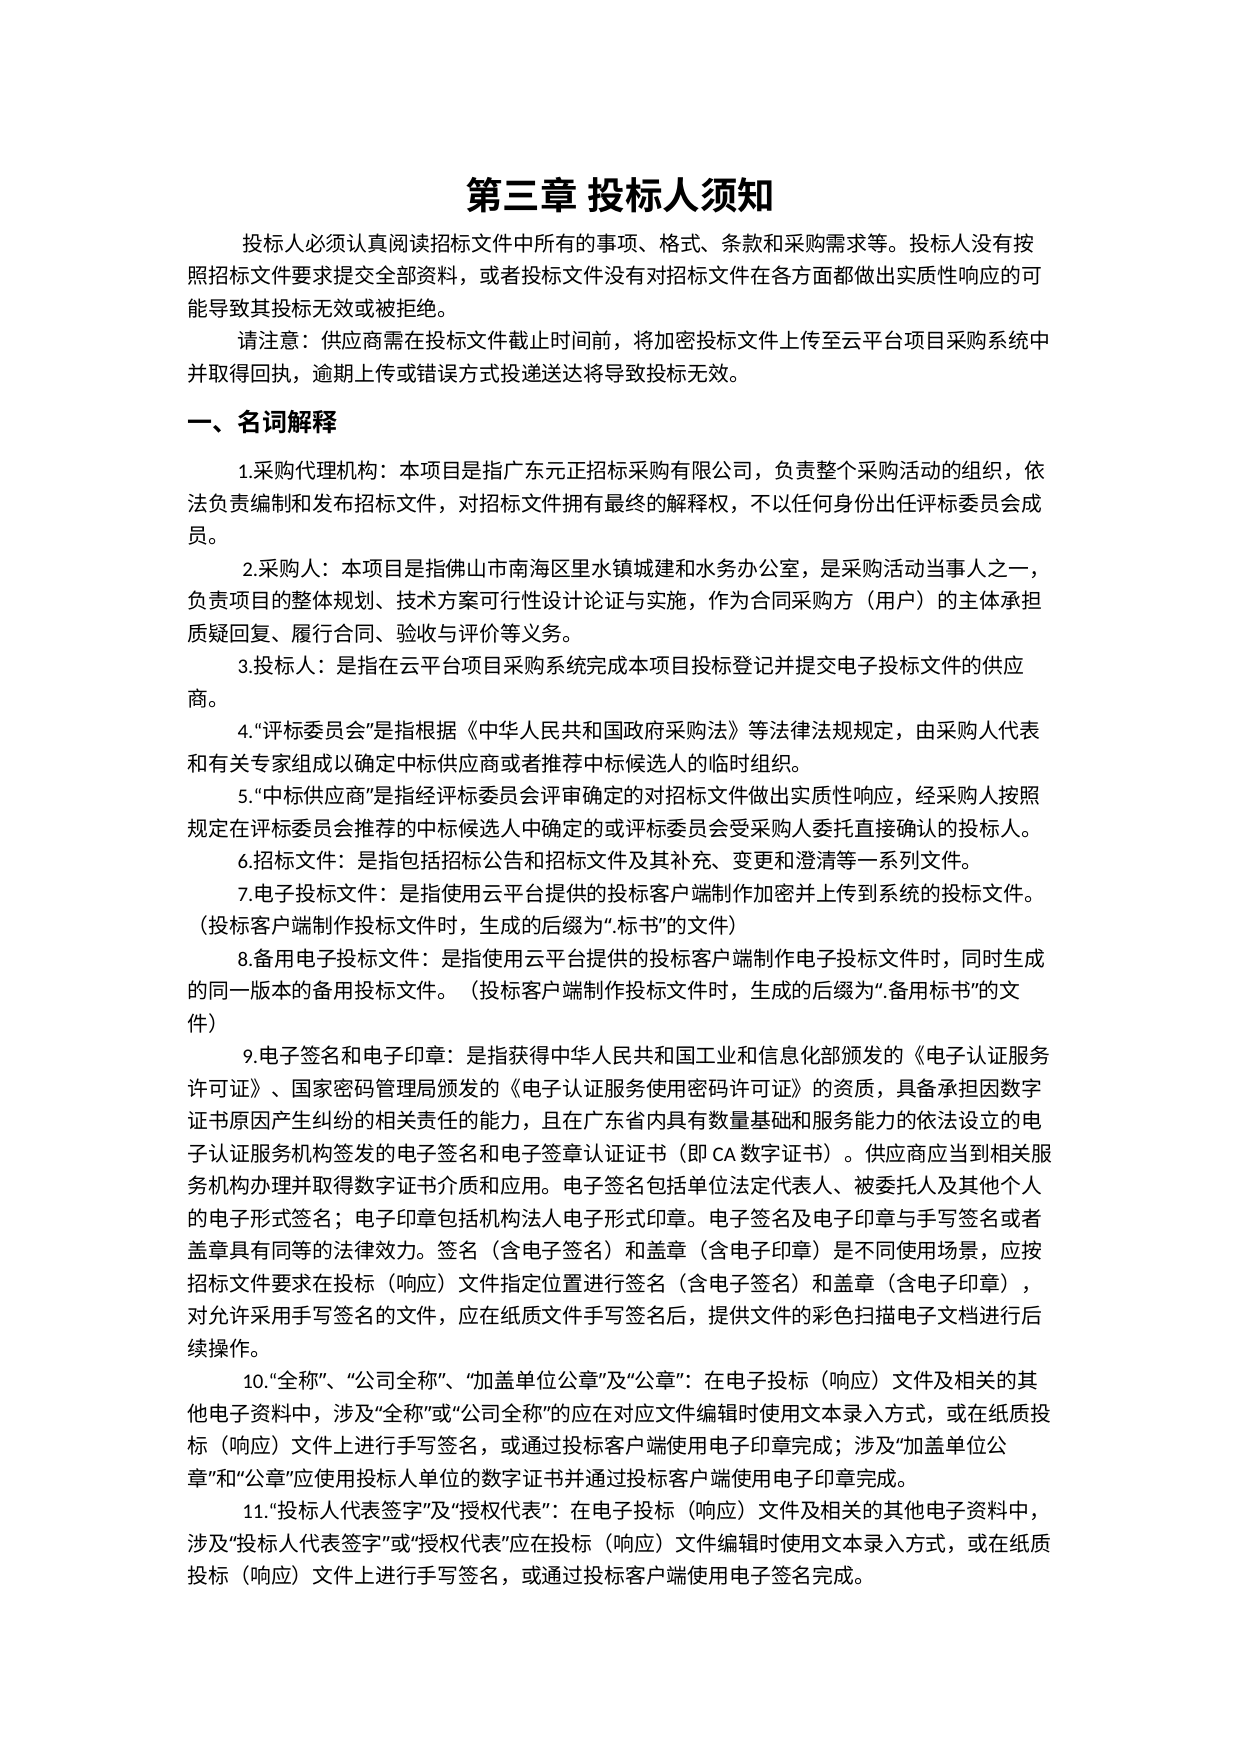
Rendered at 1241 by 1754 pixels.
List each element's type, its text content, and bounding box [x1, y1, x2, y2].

text 9.电子签名和电子印章：是指获得中华人民共和国工业和信息化部颁发的《电子认证服务许可证》、国家密码管理局颁发的《电子认证服务使用密码许可证》的资质，具备承担因数字证书原因产生纠纷的相关责任的能力，且在广东省内具有数量基础和服务能力的依法设立的电子认证服务机构签发的电子签名和电子签章认证证书（即CA数字证书）。供应商应当到相关服务机构办理并取得数字证书介质和应用。电子签名包括单位法定代表人、被委托人及其他个人的电子形式签名；电子印章包括机构法人电子形式印章。电子签名及电子印章与手写签名或者盖章具有同等的法律效力。签名（含电子签名）和盖章（含电子印章）是不同使用场景，应按招标文件要求在投标（响应）文件指定位置进行签名（含电子签名）和盖章（含电子印章），对允许采用手写签名的文件，应在纸质文件手写签名后，提供文件的彩色扫描电子文档进行后续操作。 [187, 1039, 1053, 1364]
text 11.“投标人代表签字”及“授权代表”：在电子投标（响应）文件及相关的其他电子资料中，涉及“投标人代表签字”或“授权代表”应在投标（响应）文件编辑时使用文本录入方式，或在纸质投标（响应）文件上进行手写签名，或通过投标客户端使用电子签名完成。 [187, 1494, 1053, 1592]
text 6.招标文件：是指包括招标公告和招标文件及其补充、变更和澄清等一系列文件。 [187, 844, 1053, 877]
text 3.投标人：是指在云平台项目采购系统完成本项目投标登记并提交电子投标文件的供应商。 [187, 649, 1053, 714]
text 8.备用电子投标文件：是指使用云平台提供的投标客户端制作电子投标文件时，同时生成的同一版本的备用投标文件。（投标客户端制作投标文件时，生成的后缀为“.备用标书”的文件） [187, 942, 1053, 1039]
text 1.采购代理机构：本项目是指广东元正招标采购有限公司，负责整个采购活动的组织，依法负责编制和发布招标文件，对招标文件拥有最终的解释权，不以任何身份出任评标委员会成员。 [187, 454, 1053, 552]
text 第三章 投标人须知 [187, 162, 1053, 227]
text 7.电子投标文件：是指使用云平台提供的投标客户端制作加密并上传到系统的投标文件。（投标客户端制作投标文件时，生成的后缀为“.标书”的文件） [187, 877, 1053, 942]
text 请注意：供应商需在投标文件截止时间前，将加密投标文件上传至云平台项目采购系统中并取得回执，逾期上传或错误方式投递送达将导致投标无效。 [187, 324, 1053, 389]
text 一、名词解释 [187, 389, 1053, 454]
text 10.“全称”、“公司全称”、“加盖单位公章”及“公章”：在电子投标（响应）文件及相关的其他电子资料中，涉及“全称”或“公司全称”的应在对应文件编辑时使用文本录入方式，或在纸质投标（响应）文件上进行手写签名，或通过投标客户端使用电子印章完成；涉及“加盖单位公章”和“公章”应使用投标人单位的数字证书并通过投标客户端使用电子印章完成。 [187, 1364, 1053, 1494]
text 2.采购人：本项目是指佛山市南海区里水镇城建和水务办公室，是采购活动当事人之一，负责项目的整体规划、技术方案可行性设计论证与实施，作为合同采购方（用户）的主体承担质疑回复、履行合同、验收与评价等义务。 [187, 552, 1053, 649]
text 5.“中标供应商”是指经评标委员会评审确定的对招标文件做出实质性响应，经采购人按照规定在评标委员会推荐的中标候选人中确定的或评标委员会受采购人委托直接确认的投标人。 [187, 779, 1053, 844]
text 4.“评标委员会”是指根据《中华人民共和国政府采购法》等法律法规规定，由采购人代表和有关专家组成以确定中标供应商或者推荐中标候选人的临时组织。 [187, 714, 1053, 779]
text 投标人必须认真阅读招标文件中所有的事项、格式、条款和采购需求等。投标人没有按照招标文件要求提交全部资料，或者投标文件没有对招标文件在各方面都做出实质性响应的可能导致其投标无效或被拒绝。 [187, 227, 1053, 324]
